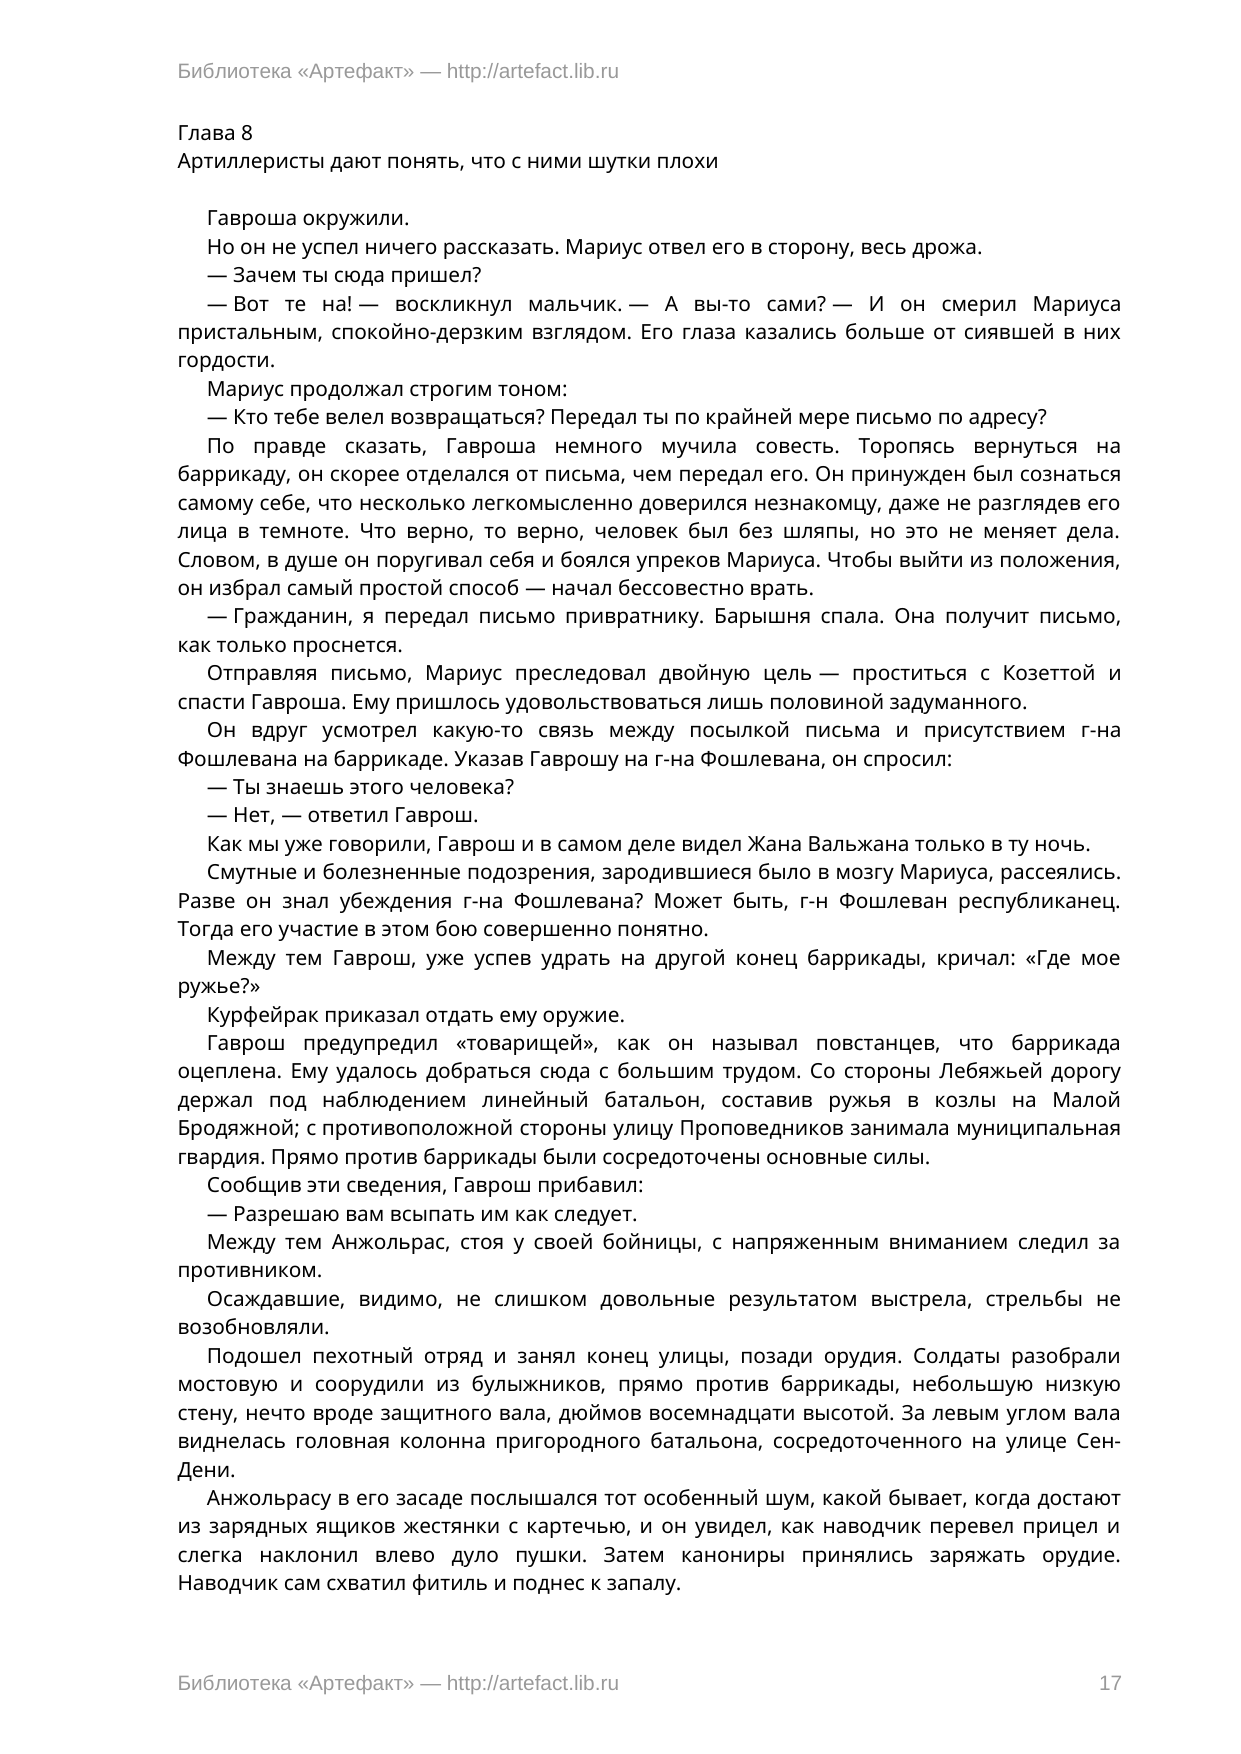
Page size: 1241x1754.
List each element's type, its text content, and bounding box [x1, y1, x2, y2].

text Он вдруг усмотрел какую-то связь между посылкой письма и присутствием г-на Фошлевана на баррикаде. Указав Гаврошу на г-на Фошлевана, он спросил: [177, 715, 1122, 772]
text Между тем Гаврош, уже успев удрать на другой конец баррикады, кричал: «Где мое ружье?» [177, 943, 1122, 1000]
subtitle Глава 8 [177, 118, 1122, 147]
text — Разрешаю вам всыпать им как следует. [177, 1199, 1122, 1227]
text Как мы уже говорили, Гаврош и в самом деле видел Жана Вальжана только в ту ночь. [177, 829, 1122, 857]
text — Зачем ты сюда пришел? [177, 260, 1122, 289]
subtitle Артиллеристы дают понять, что с ними шутки плохи [177, 147, 1122, 175]
text — Гражданин, я передал письмо привратнику. Барышня спала. Она получит письмо, как только проснется. [177, 602, 1122, 658]
text Отправляя письмо, Мариус преследовал двойную цель — проститься с Козеттой и спасти Гавроша. Ему пришлось удовольствоваться лишь половиной задуманного. [177, 658, 1122, 715]
text Между тем Анжольрас, стоя у своей бойницы, с напряженным вниманием следил за противником. [177, 1227, 1122, 1284]
text — Ты знаешь этого человека? [177, 772, 1122, 801]
text Анжольрасу в его засаде послышался тот особенный шум, какой бывает, когда достают из зарядных ящиков жестянки с картечью, и он увидел, как наводчик перевел прицел и слегка наклонил влево дуло пушки. Затем канониры принялись заряжать орудие. Наводчик сам схватил фитиль и поднес к запалу. [177, 1483, 1122, 1597]
text Мариус продолжал строгим тоном: [177, 374, 1122, 402]
text — Кто тебе велел возвращаться? Передал ты по крайней мере письмо по адресу? [177, 402, 1122, 431]
text Подошел пехотный отряд и занял конец улицы, позади орудия. Солдаты разобрали мостовую и соорудили из булыжников, прямо против баррикады, небольшую низкую стену, нечто вроде защитного вала, дюймов восемнадцати высотой. За левым углом вала виднелась головная колонна пригородного батальона, сосредоточенного на улице Сен-Дени. [177, 1341, 1122, 1483]
text Смутные и болезненные подозрения, зародившиеся было в мозгу Мариуса, рассеялись. Разве он знал убеждения г-на Фошлевана? Может быть, г-н Фошлеван республиканец. Тогда его участие в этом бою совершенно понятно. [177, 857, 1122, 943]
text Но он не успел ничего рассказать. Мариус отвел его в сторону, весь дрожа. [177, 232, 1122, 260]
text Осаждавшие, видимо, не слишком довольные результатом выстрела, стрельбы не возобновляли. [177, 1284, 1122, 1341]
text Гавроша окружили. [177, 203, 1122, 232]
text — Нет, — ответил Гаврош. [177, 801, 1122, 829]
text — Вот те на! — воскликнул мальчик. — А вы-то сами? — И он смерил Мариуса пристальным, спокойно-дерзким взглядом. Его глаза казались больше от сиявшей в них гордости. [177, 289, 1122, 374]
text Курфейрак приказал отдать ему оружие. [177, 1000, 1122, 1028]
text Гаврош предупредил «товарищей», как он называл повстанцев, что баррикада оцеплена. Ему удалось добраться сюда с большим трудом. Со стороны Лебяжьей дорогу держал под наблюдением линейный батальон, составив ружья в козлы на Малой Бродяжной; с противоположной стороны улицу Проповедников занимала муниципальная гвардия. Прямо против баррикады были сосредоточены основные силы. [177, 1028, 1122, 1170]
text По правде сказать, Гавроша немного мучила совесть. Торопясь вернуться на баррикаду, он скорее отделался от письма, чем передал его. Он принужден был сознаться самому себе, что несколько легкомысленно доверился незнакомцу, даже не разглядев его лица в темноте. Что верно, то верно, человек был без шляпы, но это не меняет дела. Словом, в душе он поругивал себя и боялся упреков Мариуса. Чтобы выйти из положения, он избрал самый простой способ — начал бессовестно врать. [177, 431, 1122, 602]
text Сообщив эти сведения, Гаврош прибавил: [177, 1170, 1122, 1199]
